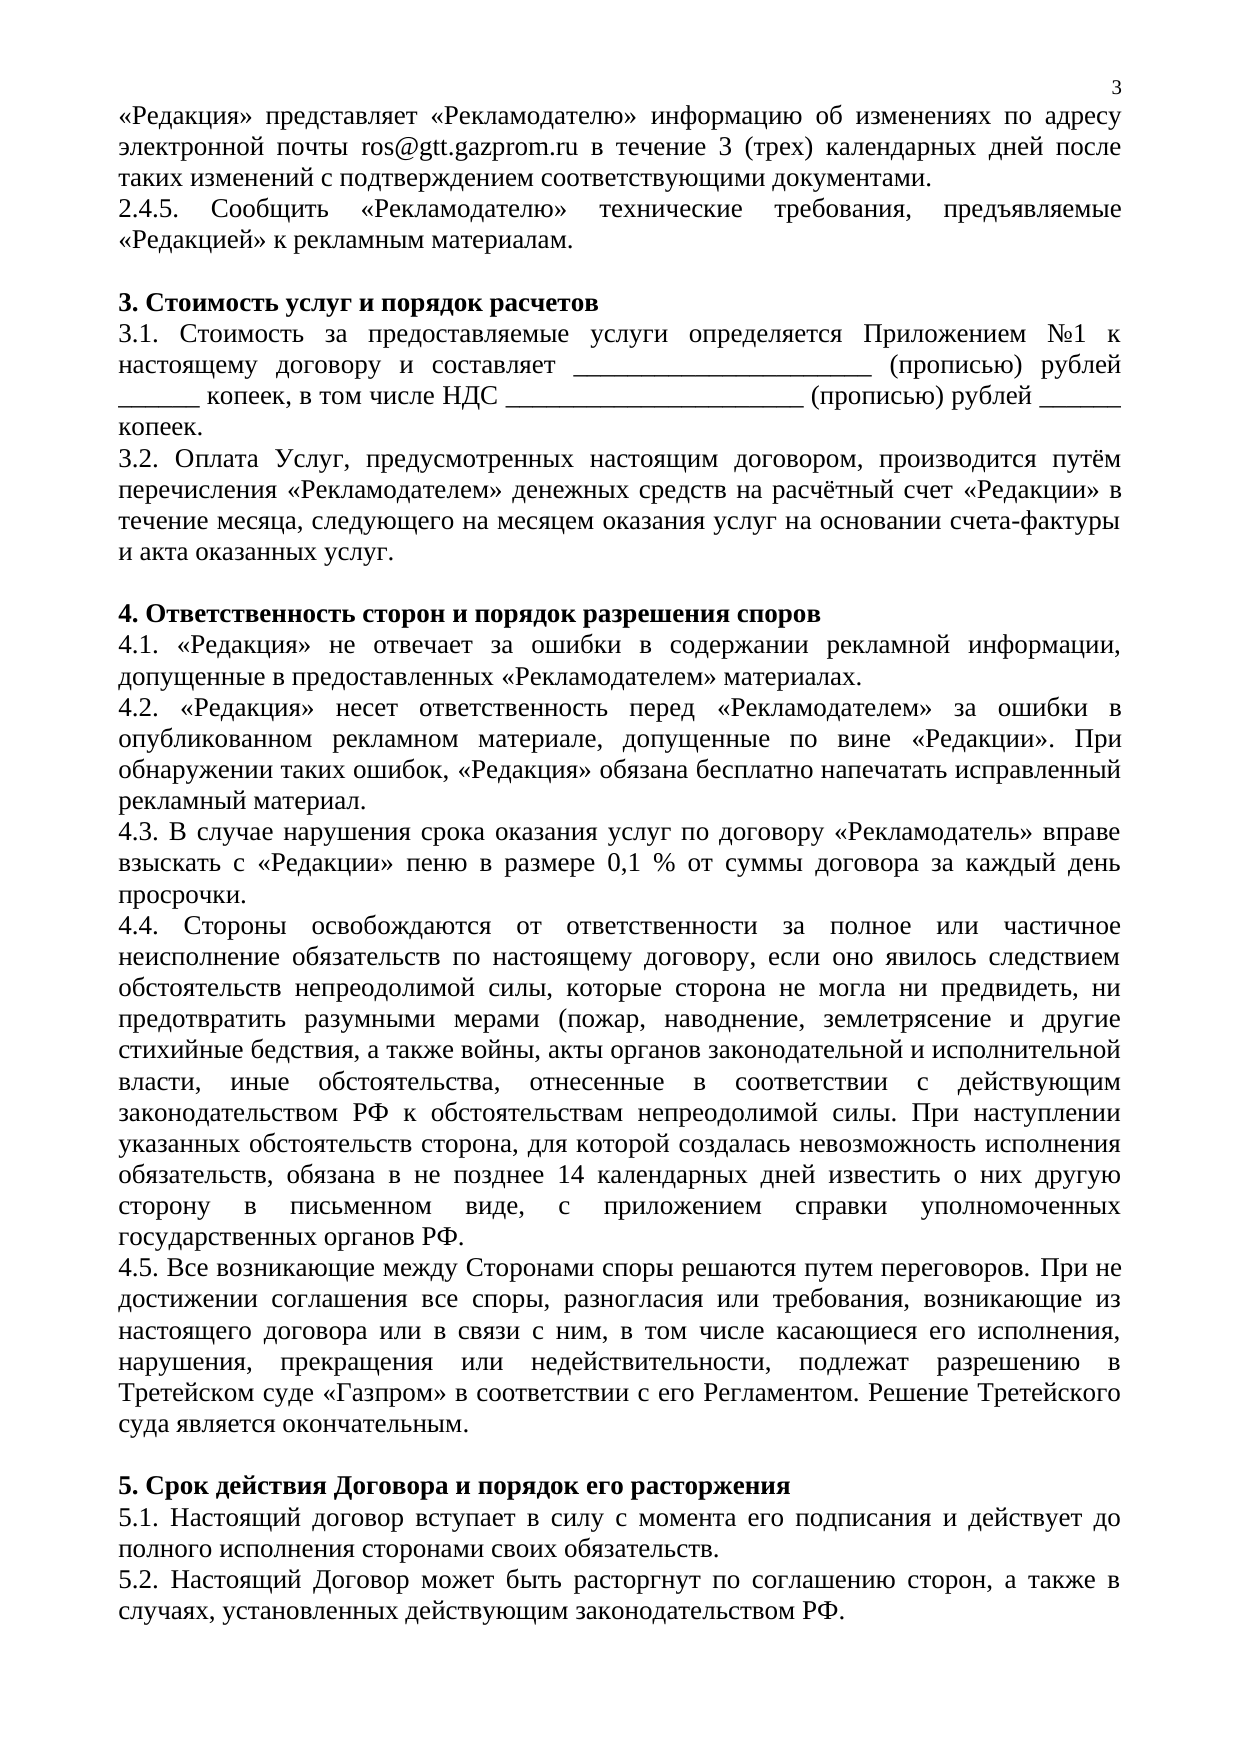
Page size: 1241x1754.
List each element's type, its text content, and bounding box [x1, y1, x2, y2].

text 4.1. «Редакция» не отвечает за ошибки в содержании рекламной информации, допущенные в предоставленных «Рекламодателем» материалах. [118, 628, 1122, 691]
text 2.4.5. Сообщить «Рекламодателю» технические требования, предъявляемые «Редакцией» к рекламным материалам. [118, 192, 1122, 255]
text 5. Срок действия Договора и порядок его расторжения [118, 1469, 1122, 1501]
text 4. Ответственность сторон и порядок разрешения споров [118, 597, 1122, 628]
text 4.2. «Редакция» несет ответственность перед «Рекламодателем» за ошибки в опубликованном рекламном материале, допущенные по вине «Редакции». При обнаружении таких ошибок, «Редакция» обязана бесплатно напечатать исправленный рекламный материал. [118, 691, 1122, 815]
text 3.1. Стоимость за предоставляемые услуги определяется Приложением №1 к настоящему договору и составляет ______________________ (прописью) рублей ______ копеек, в том числе НДС ______________________ (прописью) рублей ______ копеек. [118, 317, 1122, 442]
text 5.2. Настоящий Договор может быть расторгнут по соглашению сторон, а также в случаях, установленных действующим законодательством РФ. [118, 1563, 1122, 1625]
text 3.2. Оплата Услуг, предусмотренных настоящим договором, производится путём перечисления «Рекламодателем» денежных средств на расчётный счет «Редакции» в течение месяца, следующего на месяцем оказания услуг на основании счета-фактуры и акта оказанных услуг. [118, 442, 1122, 566]
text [118, 99, 1122, 192]
text 4.5. Все возникающие между Сторонами споры решаются путем переговоров. При не достижении соглашения все споры, разногласия или требования, возникающие из настоящего договора или в связи с ним, в том числе касающиеся его исполнения, нарушения, прекращения или недействительности, подлежат разрешению в Третейском суде «Газпром» в соответствии с его Регламентом. Решение Третейского суда является окончательным. [118, 1251, 1122, 1438]
text 4.4. Стороны освобождаются от ответственности за полное или частичное неисполнение обязательств по настоящему договору, если оно явилось следствием обстоятельств непреодолимой силы, которые сторона не могла ни предвидеть, ни предотвратить разумными мерами (пожар, наводнение, землетрясение и другие стихийные бедствия, а также войны, акты органов законодательной и исполнительной власти, иные обстоятельства, отнесенные в соответствии с действующим законодательством РФ к обстоятельствам непреодолимой силы. При наступлении указанных обстоятельств сторона, для которой создалась невозможность исполнения обязательств, обязана в не позднее 14 календарных дней известить о них другую сторону в письменном виде, с приложением справки уполномоченных государственных органов РФ. [118, 909, 1122, 1251]
text 4.3. В случае нарушения срока оказания услуг по договору «Рекламодатель» вправе взыскать с «Редакции» пеню в размере 0,1 % от суммы договора за каждый день просрочки. [118, 815, 1122, 909]
text 3. Стоимость услуг и порядок расчетов [118, 286, 1122, 317]
text 5.1. Настоящий договор вступает в силу с момента его подписания и действует до полного исполнения сторонами своих обязательств. [118, 1501, 1122, 1563]
